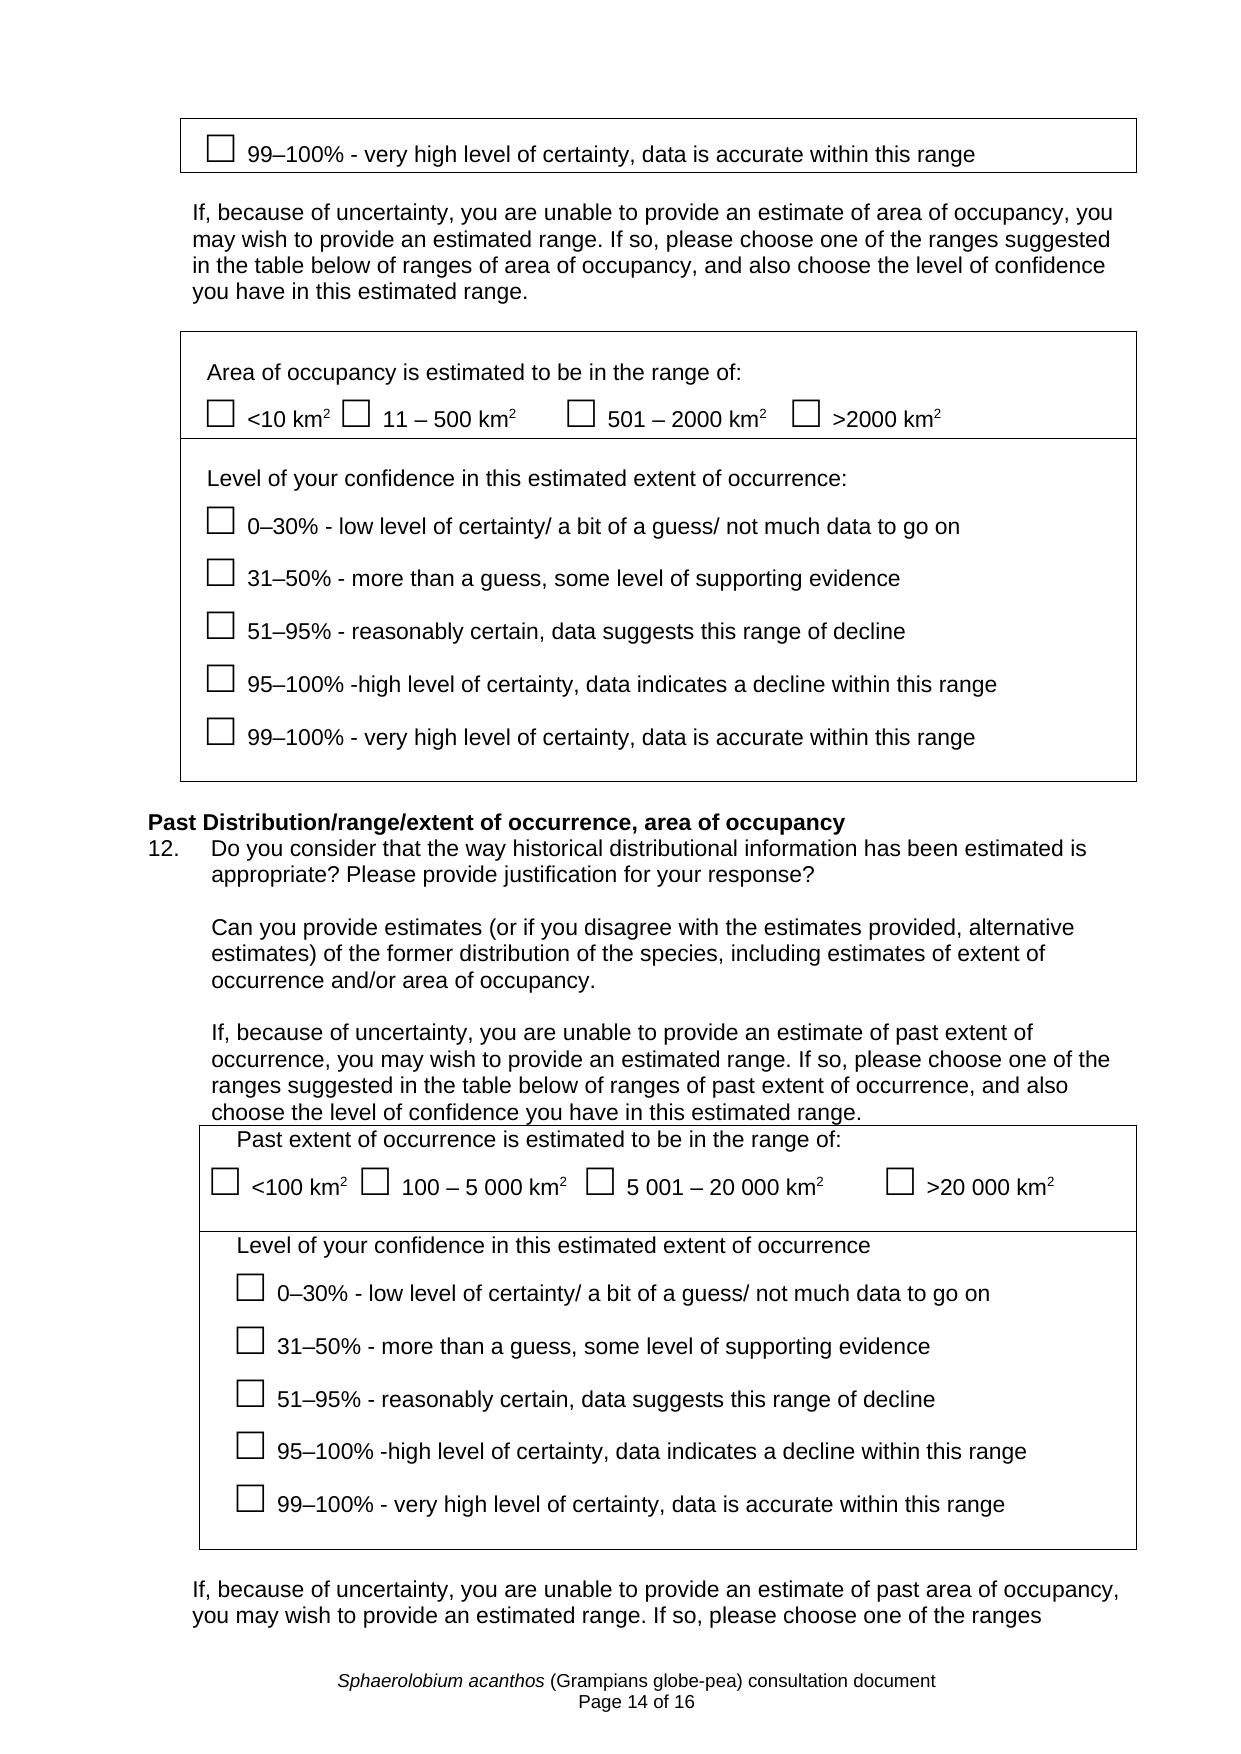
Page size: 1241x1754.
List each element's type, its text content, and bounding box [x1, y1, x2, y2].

text Past Distribution/range/extent of occurrence, area of occupancy [148, 808, 1125, 835]
text If, because of uncertainty, you are unable to provide an estimate of area of occupancy, you may wish to provide an estimated range. If so, please choose one of the ranges suggested in the table below of ranges of area of occupancy, and also choose the level of confidence you have in this estimated range. [192, 199, 1125, 305]
table_header Area of occupancy is estimated to be in the range of: □ <10 km2 □ 11 – 500 km2 □ 501 – 2000 km2 □ >2000 km2 [181, 332, 1136, 437]
table_cell Level of your confidence in this estimated extent of occurrence: □ 0–30% - low level of certainty/ a bit of a guess/ not much data to go on □ 31–50% - more than a guess, some level of supporting evidence □ 51–95% - reasonably certain, data suggests this range of decline □ 95–100% -high level of certainty, data indicates a decline within this range □ 99–100% - very high level of certainty, data is accurate within this range [181, 439, 1136, 781]
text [192, 1576, 1125, 1629]
text Can you provide estimates (or if you disagree with the estimates provided, alternative estimates) of the former distribution of the species, including estimates of extent of occurrence and/or area of occupancy. [211, 914, 1125, 993]
text If, because of uncertainty, you are unable to provide an estimate of past extent of occurrence, you may wish to provide an estimated range. If so, please choose one of the ranges suggested in the table below of ranges of past extent of occurrence, and also choose the level of confidence you have in this estimated range. [211, 1019, 1125, 1125]
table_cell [181, 119, 1136, 172]
table_header Past extent of occurrence is estimated to be in the range of: □ <100 km2 □ 100 – 5 000 km2 □ 5 001 – 20 000 km2 □ >20 000 km2 [200, 1126, 1136, 1231]
list Do you consider that the way historical distributional information has been estimated is appropriate? Please provide justification for your response? [148, 835, 1125, 888]
